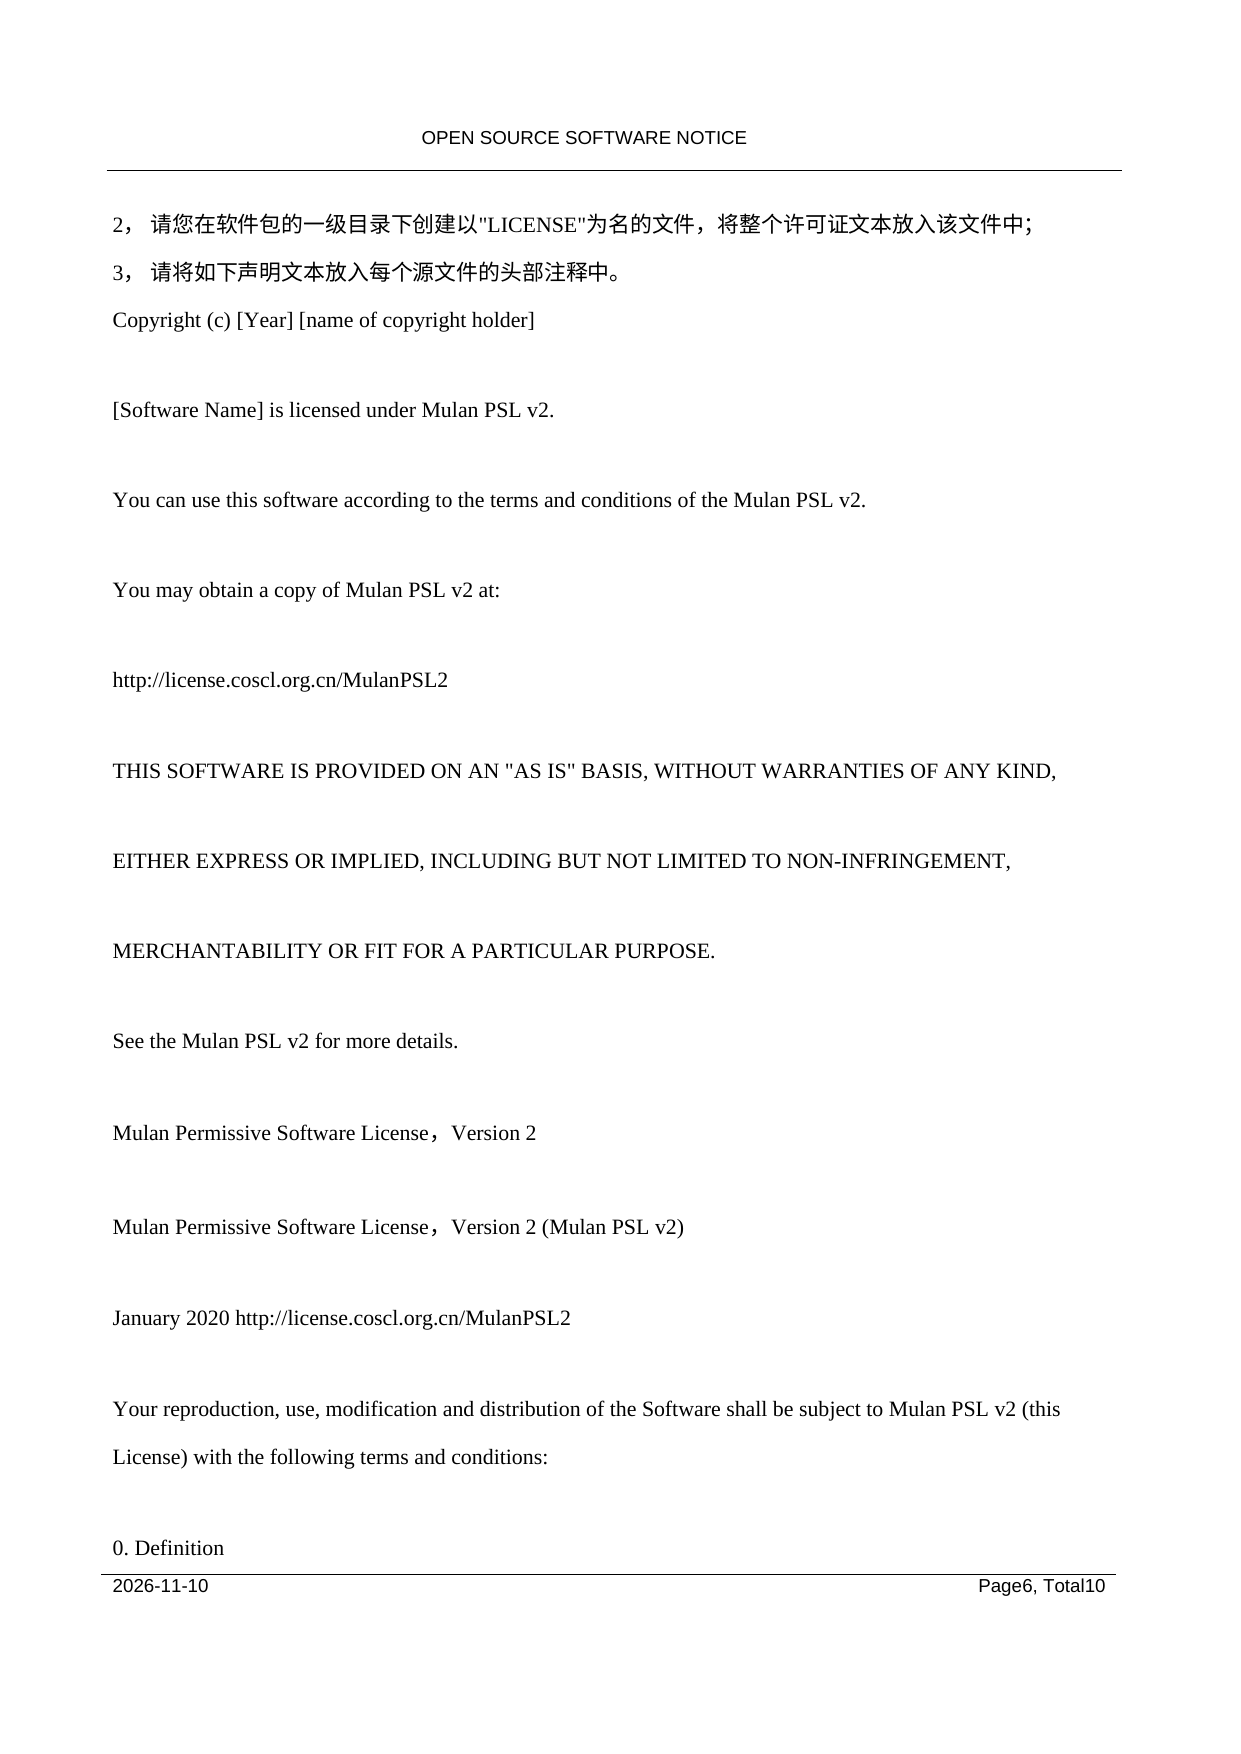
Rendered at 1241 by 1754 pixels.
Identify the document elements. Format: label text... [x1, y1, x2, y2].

text MERCHANTABILITY OR FIT FOR A PARTICULAR PURPOSE. [112, 934, 1128, 967]
text Mulan Permissive Software License，Version 2 (Mulan PSL v2) [112, 1208, 1128, 1241]
text 2， 请您在软件包的一级目录下创建以"LICENSE"为名的文件，将整个许可证文本放入该文件中； [112, 206, 1128, 239]
text http://license.coscl.org.cn/MulanPSL2 [112, 664, 1128, 696]
text THIS SOFTWARE IS PROVIDED ON AN "AS IS" BASIS, WITHOUT WARRANTIES OF ANY KIND, [112, 754, 1128, 787]
text Mulan Permissive Software License，Version 2 [112, 1115, 1128, 1147]
text EITHER EXPRESS OR IMPLIED, INCLUDING BUT NOT LIMITED TO NON-INFRINGEMENT, [112, 844, 1128, 877]
text Your reproduction, use, modification and distribution of the Software shall be subject to Mulan PSL v2 (this License) with the following terms and conditions: [112, 1392, 1128, 1473]
text You may obtain a copy of Mulan PSL v2 at: [112, 574, 1128, 606]
text [Software Name] is licensed under Mulan PSL v2. [112, 393, 1128, 426]
text 0. Definition [112, 1531, 1128, 1563]
text See the Mulan PSL v2 for more details. [112, 1025, 1128, 1057]
text You can use this software according to the terms and conditions of the Mulan PSL v2. [112, 483, 1128, 516]
text Copyright (c) [Year] [name of copyright holder] [112, 303, 1128, 336]
text 3， 请将如下声明文本放入每个源文件的头部注释中。 [112, 255, 1128, 287]
text January 2020 http://license.coscl.org.cn/MulanPSL2 [112, 1302, 1128, 1334]
